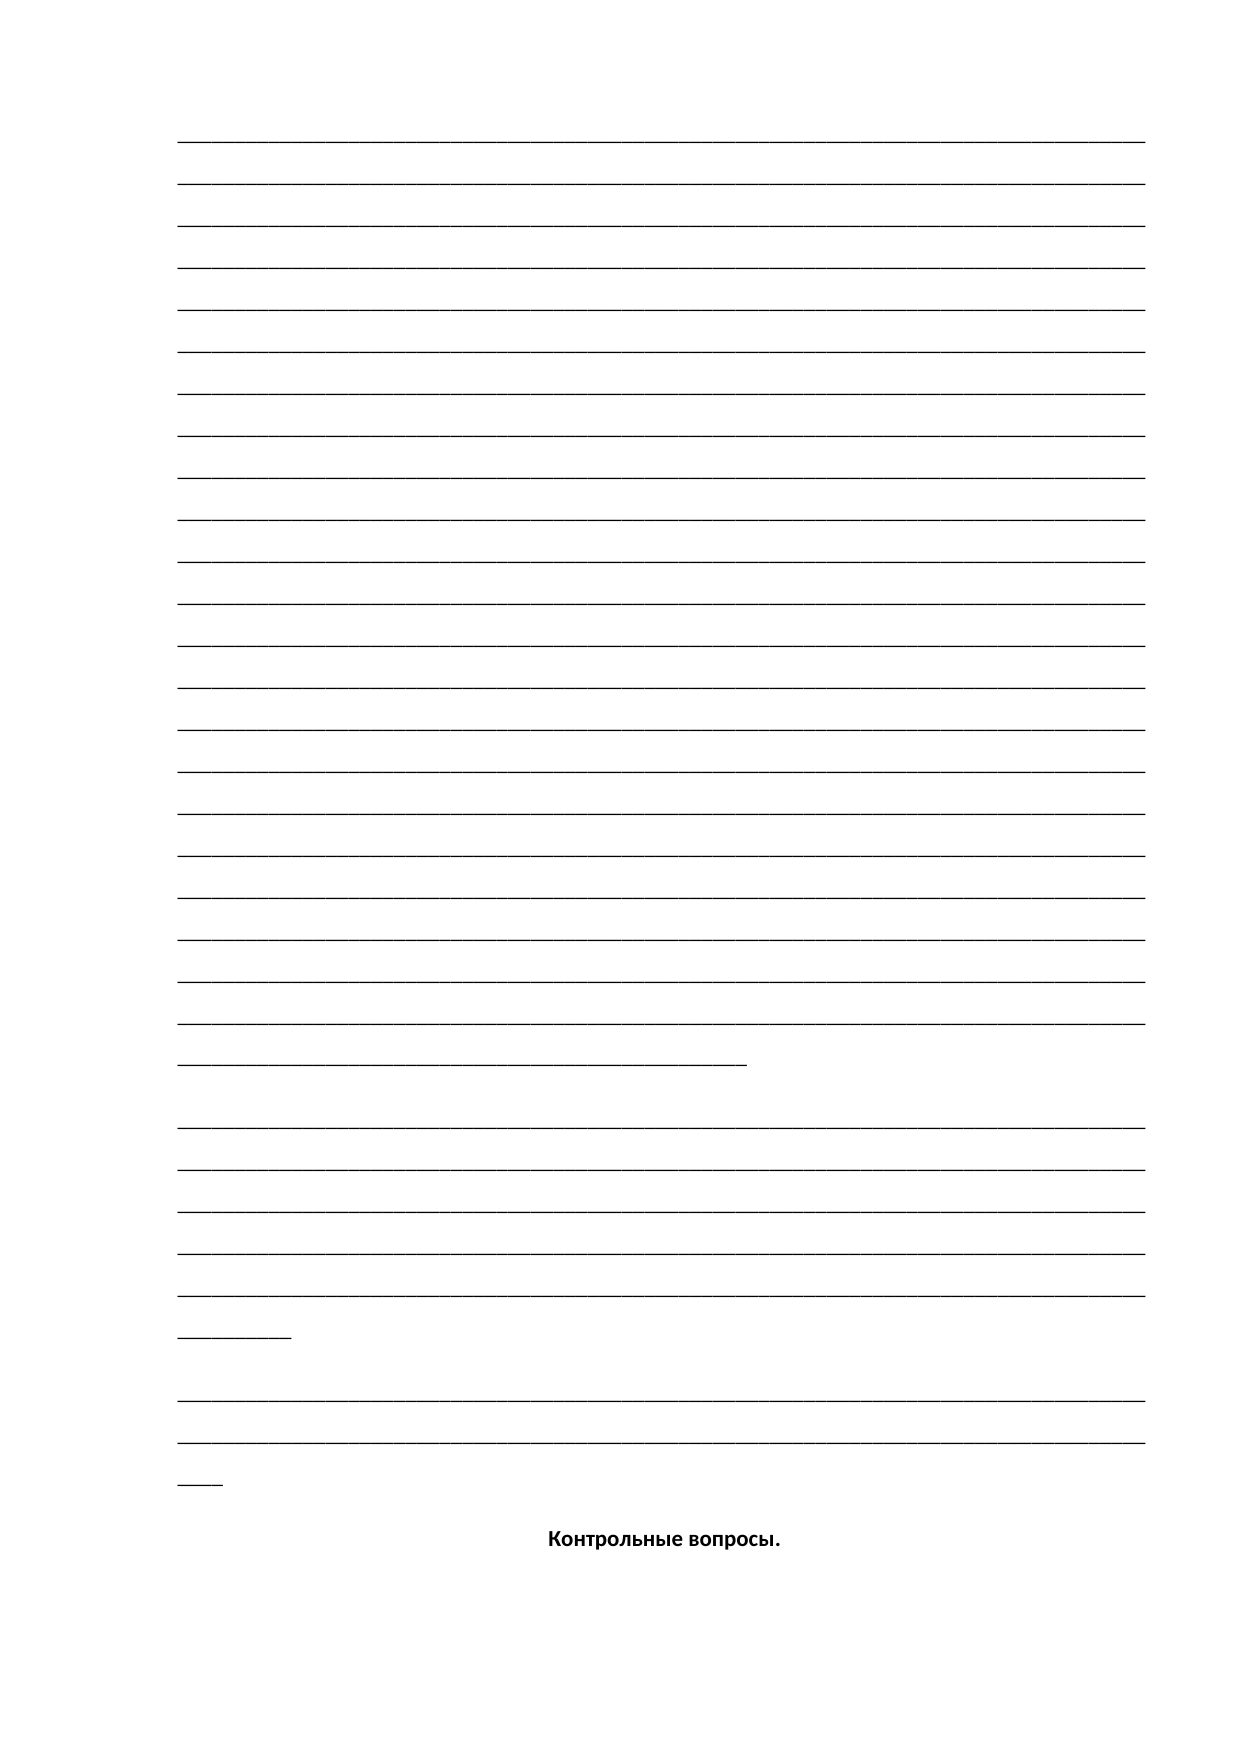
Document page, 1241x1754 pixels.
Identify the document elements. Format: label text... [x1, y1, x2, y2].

text ______________________________________________________________________________________________________________________________________________________________________________ [177, 1377, 1152, 1489]
text ___________________________________________________________________________________________________________________________________________________________________________________________________________________________________________________________________________________________________________________________________________________________________________________________________________________________________________________ [177, 1104, 1152, 1342]
text Контрольные вопросы. [177, 1524, 1152, 1552]
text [177, 118, 1152, 1070]
